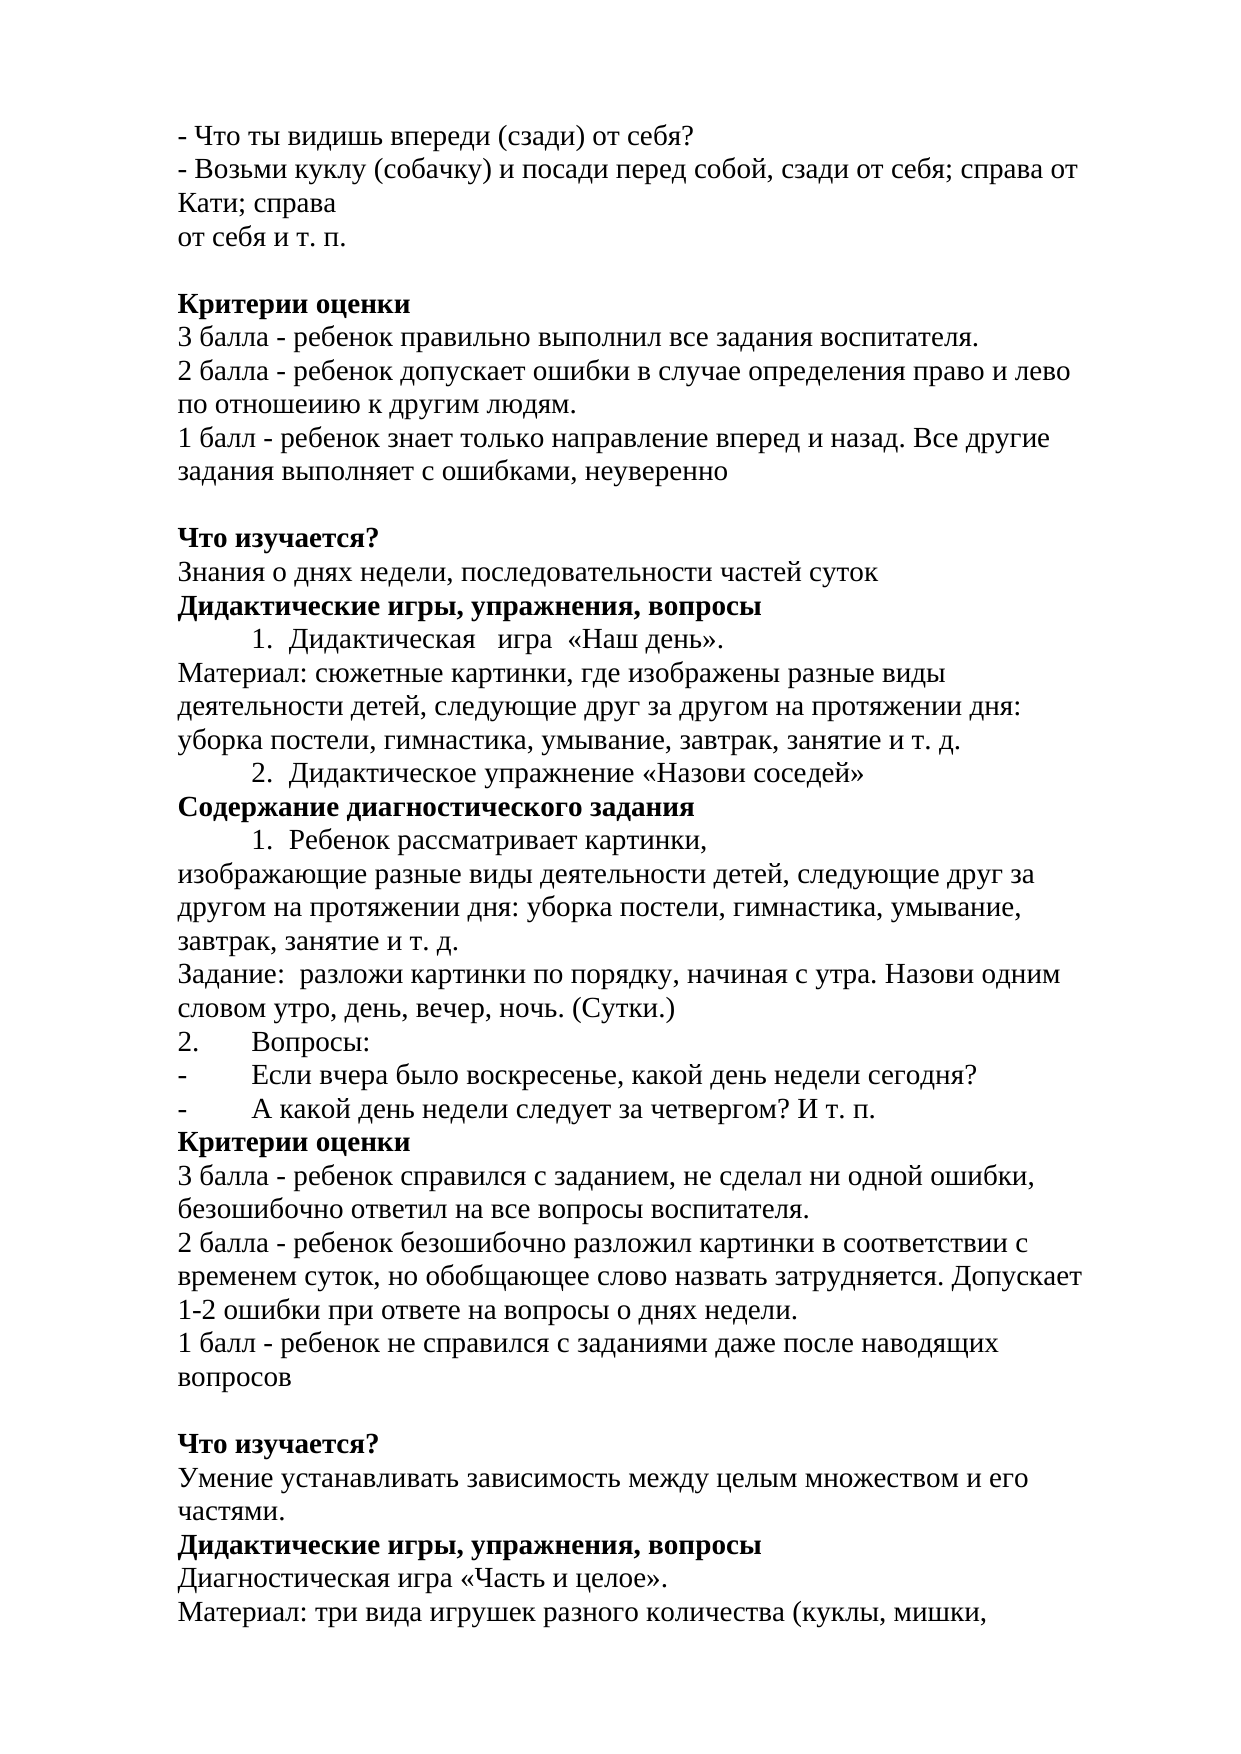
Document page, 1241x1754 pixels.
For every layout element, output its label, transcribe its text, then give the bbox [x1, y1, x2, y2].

text Что изучается? [177, 1426, 1102, 1460]
text 1 балл - ребенок не справился с заданиями даже после наводящих вопросов [177, 1326, 1102, 1393]
text - Возьми куклу (собачку) и посади перед собой, сзади от себя; справа от Кати; справа [177, 152, 1102, 219]
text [177, 1594, 1102, 1627]
text - Что ты видишь впереди (сзади) от себя? [177, 118, 1102, 152]
text Задание: разложи картинки по порядку, начиная с утра. Назови одним словом утро, день, вечер, ночь. (Сутки.) [177, 957, 1102, 1024]
list Ребенок рассматривает картинки, [251, 822, 1102, 856]
list Дидактическая игра «Наш день». [251, 621, 1102, 655]
text Критерии оценки [177, 1124, 1102, 1158]
text 1 балл - ребенок знает только направление вперед и назад. Все другие задания выполняет с ошибками, неуверенно [177, 420, 1102, 487]
text Знания о днях недели, последовательности частей суток [177, 554, 1102, 588]
text Умение устанавливать зависимость между целым множеством и его частями. [177, 1460, 1102, 1527]
text изображающие разные виды деятельности детей, следующие друг за другом на протяжении дня: уборка постели, гимнастика, умывание, завтрак, занятие и т. д. [177, 856, 1102, 957]
text Критерии оценки [177, 286, 1102, 319]
text 2 балла - ребенок безошибочно разложил картинки в соответствии с временем суток, но обобщающее слово назвать затрудняется. Допускает 1-2 ошибки при ответе на вопросы о днях недели. [177, 1225, 1102, 1326]
text Дидактические игры, упражнения, вопросы [177, 1527, 1102, 1560]
text Материал: сюжетные картинки, где изображены разные виды деятельности детей, следующие друг за другом на протяжении дня: уборка постели, гимнастика, умывание, завтрак, занятие и т. д. [177, 655, 1102, 755]
list Дидактическое упражнение «Назови соседей» [251, 755, 1102, 789]
text 2 балла - ребенок допускает ошибки в случае определения право и лево по отношеиию к другим людям. [177, 353, 1102, 420]
text 3 балла - ребенок справился с заданием, не сделал ни одной ошибки, безошибочно ответил на все вопросы воспитателя. [177, 1158, 1102, 1225]
text Что изучается? [177, 521, 1102, 554]
text Диагностическая игра «Часть и целое». [177, 1560, 1102, 1594]
text 2. Вопросы: [177, 1024, 1102, 1057]
text - А какой день недели следует за четвергом? И т. п. [177, 1091, 1102, 1124]
text Дидактические игры, упражнения, вопросы [177, 588, 1102, 621]
text от себя и т. п. [177, 219, 1102, 252]
text 3 балла - ребенок правильно выполнил все задания воспитателя. [177, 319, 1102, 353]
text Содержание диагностического задания [177, 789, 1102, 822]
text - Если вчера было воскресенье, какой день недели сегодня? [177, 1057, 1102, 1091]
